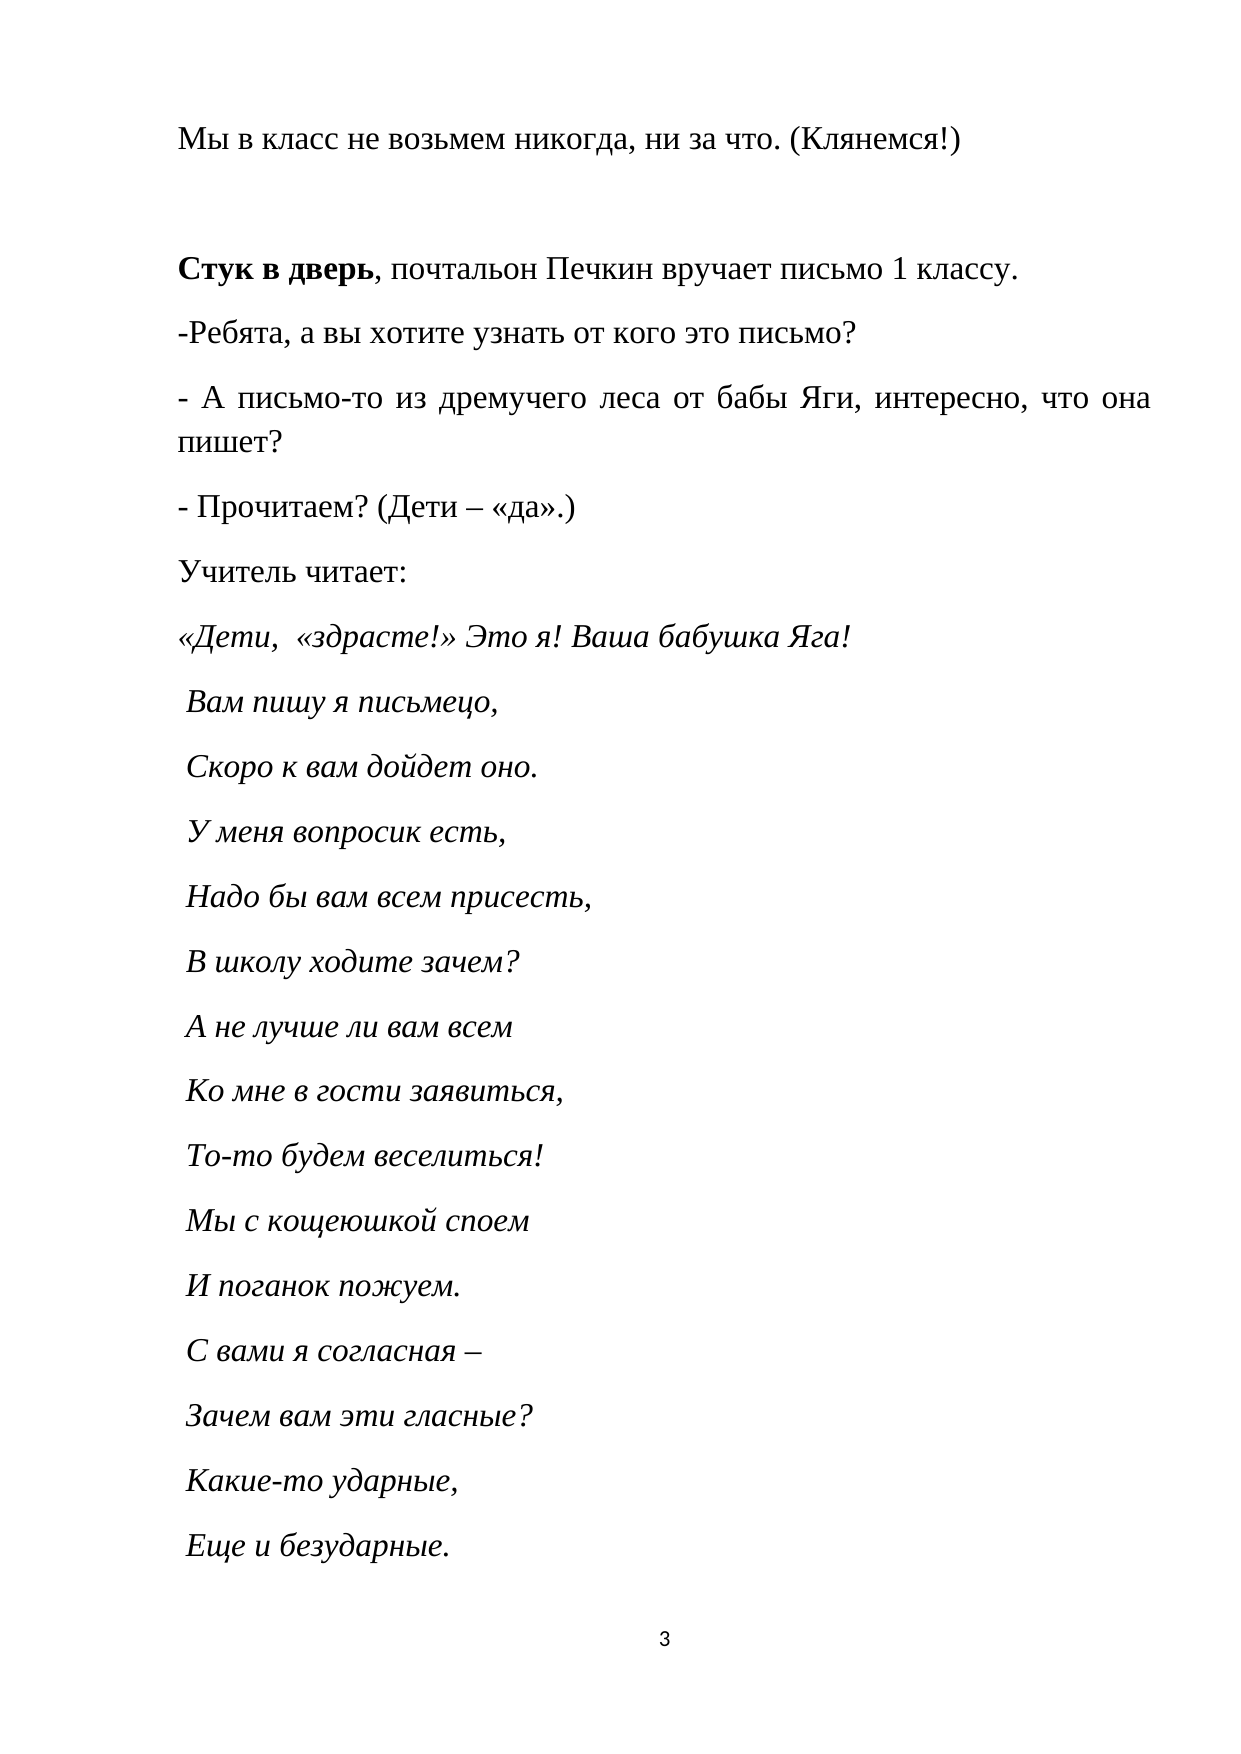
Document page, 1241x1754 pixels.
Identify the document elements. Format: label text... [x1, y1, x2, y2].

text А не лучше ли вам всем [177, 1006, 1152, 1044]
text Какие-то ударные, [177, 1460, 1152, 1498]
text Скоро к вам дойдет оно. [177, 746, 1152, 784]
text - Прочитаем? (Дети – «да».) [177, 487, 1152, 525]
text Мы в класс не возьмем никогда, ни за что. (Клянемся!) [177, 118, 1152, 156]
text Мы с кощеюшкой споем [177, 1201, 1152, 1239]
text - А письмо-то из дремучего леса от бабы Яги, интересно, что она пишет? [177, 378, 1152, 460]
text Учитель читает: [177, 552, 1152, 590]
text Ко мне в гости заявиться, [177, 1071, 1152, 1109]
text Надо бы вам всем присесть, [177, 876, 1152, 914]
text Вам пишу я письмецо, [177, 681, 1152, 720]
text С вами я согласная – [177, 1330, 1152, 1369]
text Зачем вам эти гласные? [177, 1395, 1152, 1433]
text «Дети, «здрасте!» Это я! Ваша бабушка Яга! [177, 616, 1152, 655]
text -Ребята, а вы хотите узнать от кого это письмо? [177, 313, 1152, 351]
text В школу ходите зачем? [177, 941, 1152, 979]
text То-то будем веселиться! [177, 1136, 1152, 1174]
text Стук в дверь, почтальон Печкин вручает письмо 1 классу. [177, 248, 1152, 286]
text Еще и безударные. [177, 1525, 1152, 1563]
text И поганок пожуем. [177, 1265, 1152, 1304]
text У меня вопросик есть, [177, 811, 1152, 849]
